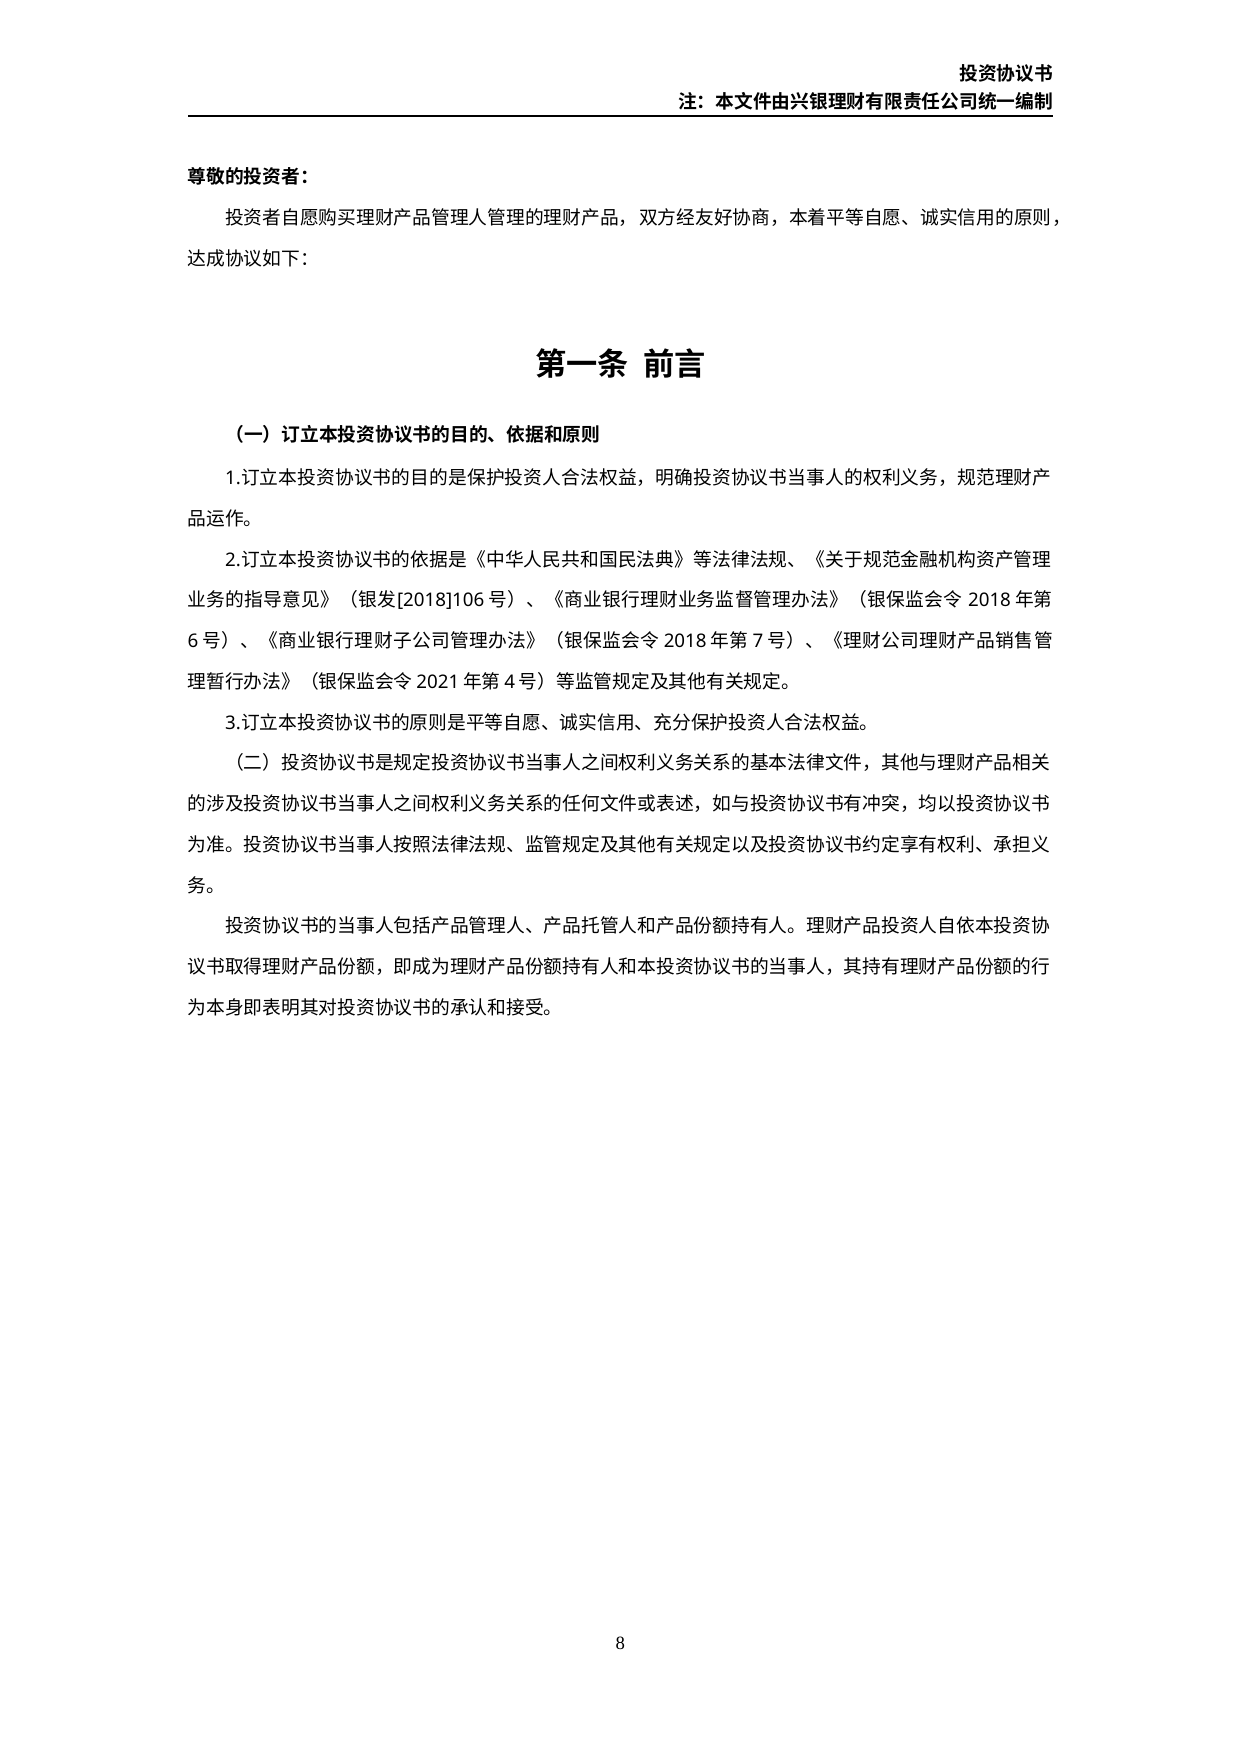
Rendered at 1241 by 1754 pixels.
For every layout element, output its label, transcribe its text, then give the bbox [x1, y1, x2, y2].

subtitle 第一条 前言 [187, 329, 1053, 394]
text （二）投资协议书是规定投资协议书当事人之间权利义务关系的基本法律文件，其他与理财产品相关的涉及投资协议书当事人之间权利义务关系的任何文件或表述，如与投资协议书有冲突，均以投资协议书为准。投资协议书当事人按照法律法规、监管规定及其他有关规定以及投资协议书约定享有权利、承担义务。 [187, 748, 1053, 897]
text 2.订立本投资协议书的依据是《中华人民共和国民法典》等法律法规、《关于规范金融机构资产管理业务的指导意见》（银发[2018]106号）、《商业银行理财业务监督管理办法》（银保监会令2018年第6号）、《商业银行理财子公司管理办法》（银保监会令2018年第7号）、《理财公司理财产品销售管理暂行办法》（银保监会令2021年第4号）等监管规定及其他有关规定。 [187, 544, 1053, 694]
text 尊敬的投资者： [187, 162, 1053, 189]
text 3.订立本投资协议书的原则是平等自愿、诚实信用、充分保护投资人合法权益。 [187, 707, 1053, 734]
text 1.订立本投资协议书的目的是保护投资人合法权益，明确投资协议书当事人的权利义务，规范理财产品运作。 [187, 463, 1053, 531]
text 投资者自愿购买理财产品管理人管理的理财产品，双方经友好协商，本着平等自愿、诚实信用的原则，达成协议如下： [187, 203, 1053, 271]
text 投资协议书的当事人包括产品管理人、产品托管人和产品份额持有人。理财产品投资人自依本投资协议书取得理财产品份额，即成为理财产品份额持有人和本投资协议书的当事人，其持有理财产品份额的行为本身即表明其对投资协议书的承认和接受。 [187, 911, 1053, 1019]
text （一）订立本投资协议书的目的、依据和原则 [187, 417, 1053, 449]
